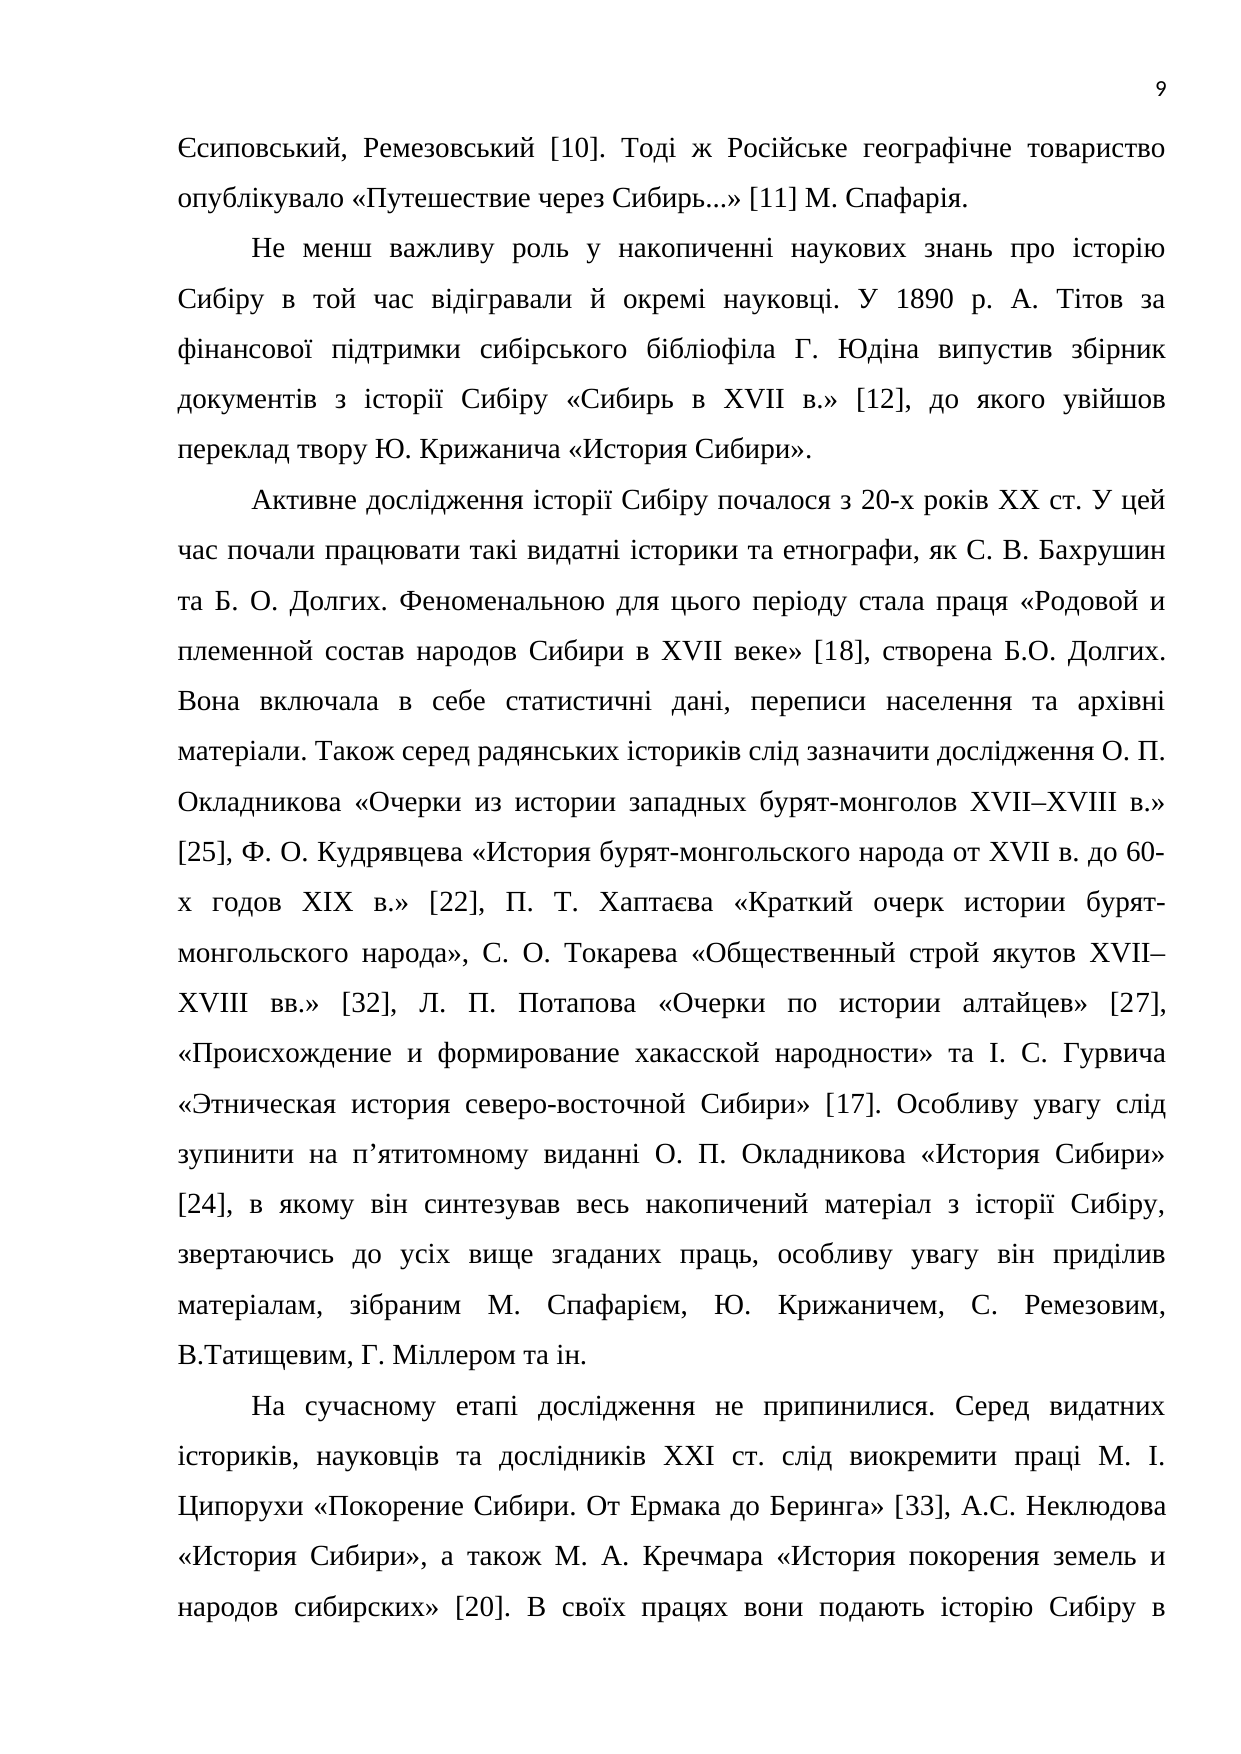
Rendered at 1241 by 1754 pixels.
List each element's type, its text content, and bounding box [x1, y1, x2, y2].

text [177, 130, 1167, 214]
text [177, 1388, 1167, 1622]
text Активне дослідження історії Сибіру почалося з 20-х років XX ст. У цей час почали працювати такі видатні історики та етнографи, як С. В. Бахрушин та Б. О. Долгих. Феноменальною для цього періоду стала праця «Родовой и племенной состав народов Сибири в XVII веке» [18], створена Б.О. Долгих. Вона включала в себе статистичні дані, переписи населення та архівні матеріали. Також серед радянських істориків слід зазначити дослідження О. П. Окладникова «Очерки из истории западных бурят-монголов XVII–XVIII в.» [25], Ф. О. Кудрявцева «История бурят-монгольского народа от XVII в. до 60-х годов XIX в.» [22], П. Т. Хаптаєва «Краткий очерк истории бурят-монгольского народа», С. О. Токарева «Общественный строй якутов XVII–XVIII вв.» [32], Л. П. Потапова «Очерки по истории алтайцев» [27], «Происхождение и формирование хакасской народности» та І. С. Гурвича «Этническая история северо-восточной Сибири» [17]. Особливу увагу слід зупинити на п’ятитомному виданні О. П. Окладникова «История Сибири» [24], в якому він синтезував весь накопичений матеріал з історії Сибіру, звертаючись до усіх вище згаданих праць, особливу увагу він приділив матеріалам, зібраним М. Спафарієм, Ю. Крижаничем, С. Ремезовим, В.Татищевим, Г. Міллером та ін. [177, 482, 1167, 1371]
text Не менш важливу роль у накопиченні наукових знань про історію Сибіру в той час відігравали й окремі науковці. У 1890 р. А. Тітов за фінансової підтримки сибірського бібліофіла Г. Юдіна випустив збірник документів з історії Сибіру «Сибирь в XVII в.» [12], до якого увійшов переклад твору Ю. Крижанича «История Сибири». [177, 230, 1167, 465]
